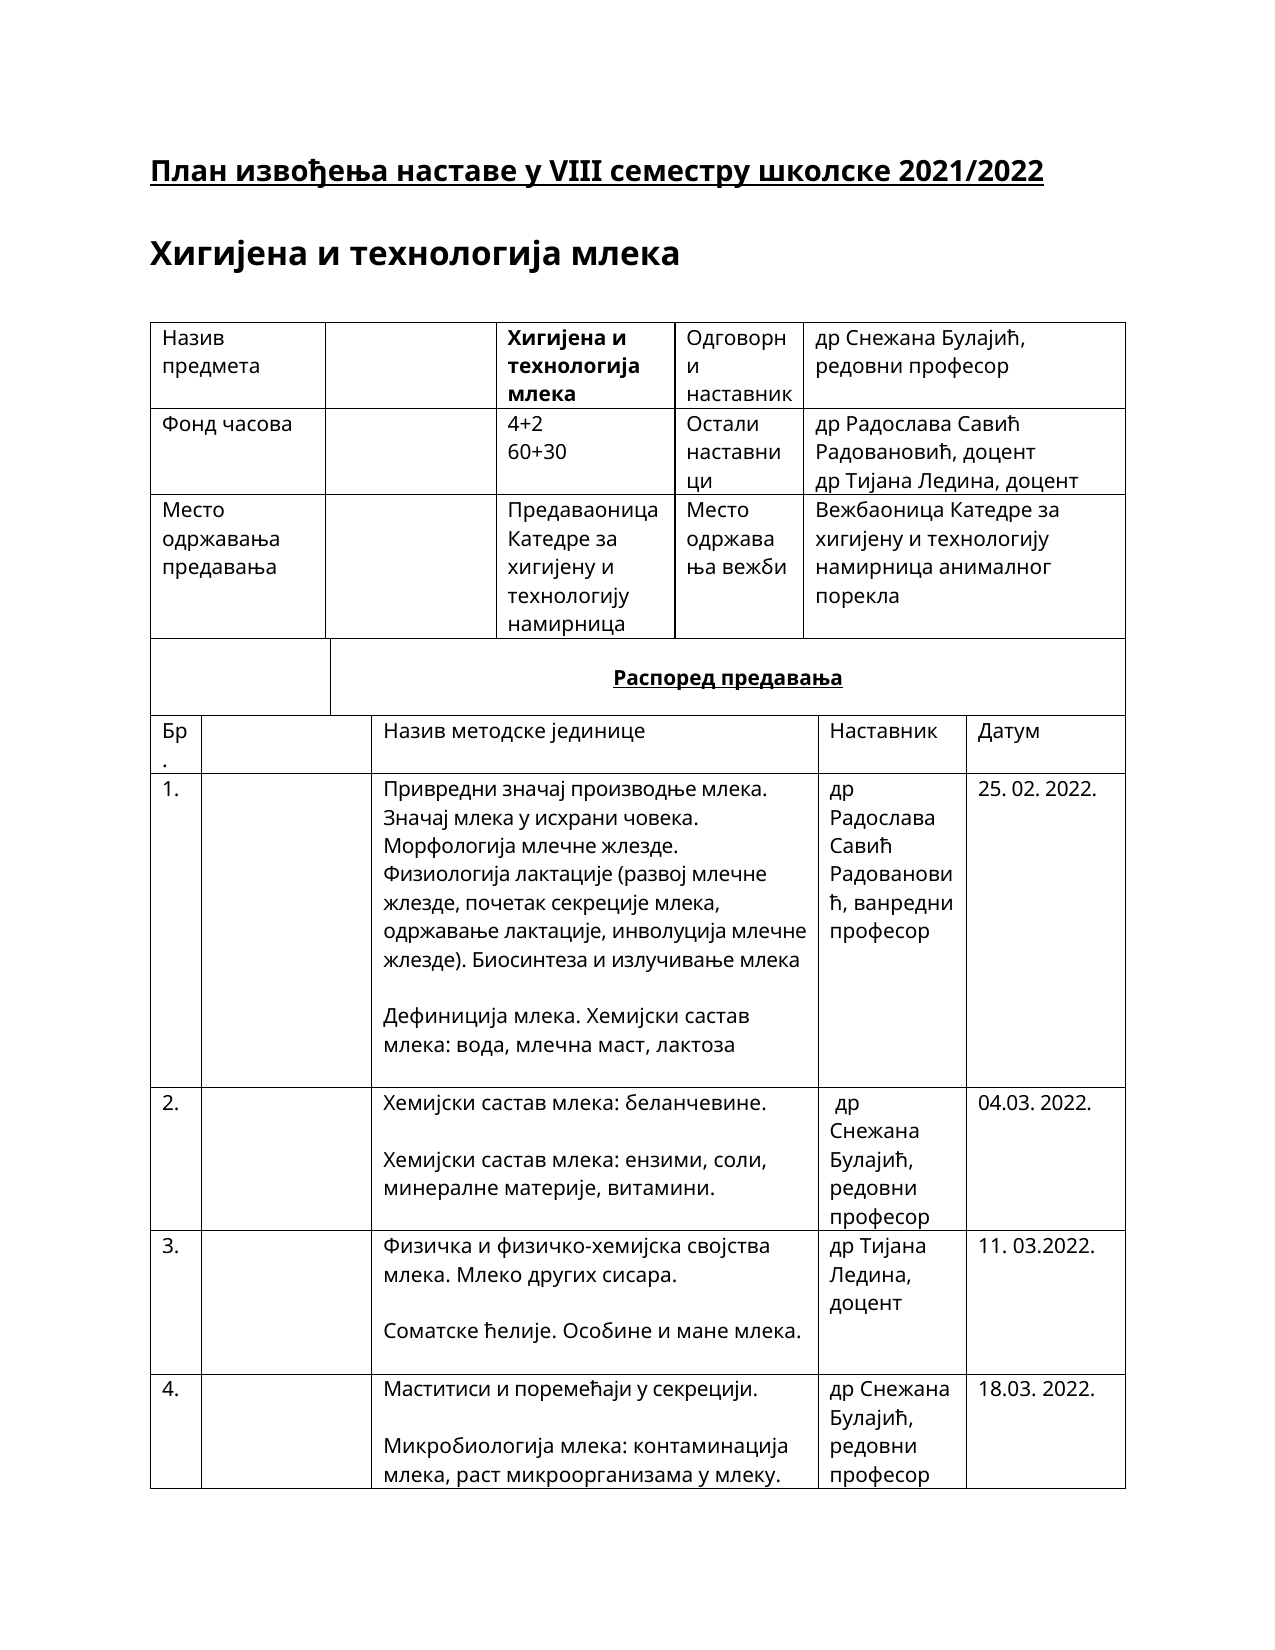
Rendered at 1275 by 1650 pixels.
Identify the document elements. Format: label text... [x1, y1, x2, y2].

text План извођења наставе у VIII семестру школске 2021/2022 [150, 150, 1125, 190]
table_cell Привредни значај производње млека. Значај млека у исхрани човека. Морфологија млечне жлезде. Физиологија лактације (развој млечне жлезде, почетак секреције млека, одржавање лактације, инволуција млечне жлезде). Биосинтеза и излучивање млека Дефиниција млека. Хемијски састав млека: вода, млечна маст, лактоза [372, 774, 818, 1087]
table_cell 3. [151, 1231, 201, 1373]
table_cell [202, 1088, 371, 1230]
table_cell 18.03. 2022. [967, 1375, 1125, 1488]
table_cell [202, 1231, 371, 1373]
table_cell Вежбаоница Катедре за хигијену и технологију намирница анималног порекла [804, 495, 1125, 638]
table_cell др Радослава Савић Радовановић, доцент др Тијана Ледина, доцент [804, 409, 1125, 494]
table_cell [326, 409, 496, 494]
table_cell 2. [151, 1088, 201, 1230]
table_header Одговорни наставник [676, 323, 803, 408]
table_cell 1. [151, 774, 201, 1087]
table_cell [326, 495, 496, 638]
table_cell Наставник [819, 716, 966, 773]
table_cell Бр. [151, 716, 201, 773]
table_cell 4+2 60+30 [497, 409, 674, 494]
table_cell 4. [151, 1375, 201, 1488]
table_cell др Радослава Савић Радовановић, ванредни професор [819, 774, 966, 1087]
table_cell [202, 1375, 371, 1488]
table_cell Хемијски састав млека: беланчевине. Хемијски састав млека: ензими, соли, минералне материје, витамини. [372, 1088, 818, 1230]
table_cell др Снежана Булајић, редовни професор [819, 1088, 966, 1230]
table_header Назив предмета [151, 323, 325, 408]
table_cell Назив методске јединице [372, 716, 818, 773]
table_cell Распоред предавања [331, 639, 1125, 715]
table_cell [202, 774, 371, 1087]
table_cell Место одржавања вежби [676, 495, 803, 638]
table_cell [372, 1375, 818, 1488]
table_cell [151, 639, 330, 715]
table_cell [202, 716, 371, 773]
table_cell Предаваоница Катедре за хигијену и технологију намирница [497, 495, 674, 638]
table_cell Место одржавања предавања [151, 495, 325, 638]
table_cell 11. 03.2022. [967, 1231, 1125, 1373]
table_cell 04.03. 2022. [967, 1088, 1125, 1230]
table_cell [819, 1375, 966, 1488]
text Хигијена и технологија млека [150, 229, 1125, 275]
table_header [326, 323, 496, 408]
table_cell Фонд часова [151, 409, 325, 494]
table_cell др Тијана Ледина, доцент [819, 1231, 966, 1373]
table_cell 25. 02. 2022. [967, 774, 1125, 1087]
table_cell Датум [967, 716, 1125, 773]
table_header Хигијена и технологија млека [497, 323, 674, 408]
table_cell Остали наставници [676, 409, 803, 494]
table_header др Снежана Булајић, редовни професор [804, 323, 1125, 408]
table_cell Физичка и физичко-хемијска својства млека. Млеко других сисара. Соматске ћелије. Особине и мане млека. [372, 1231, 818, 1373]
